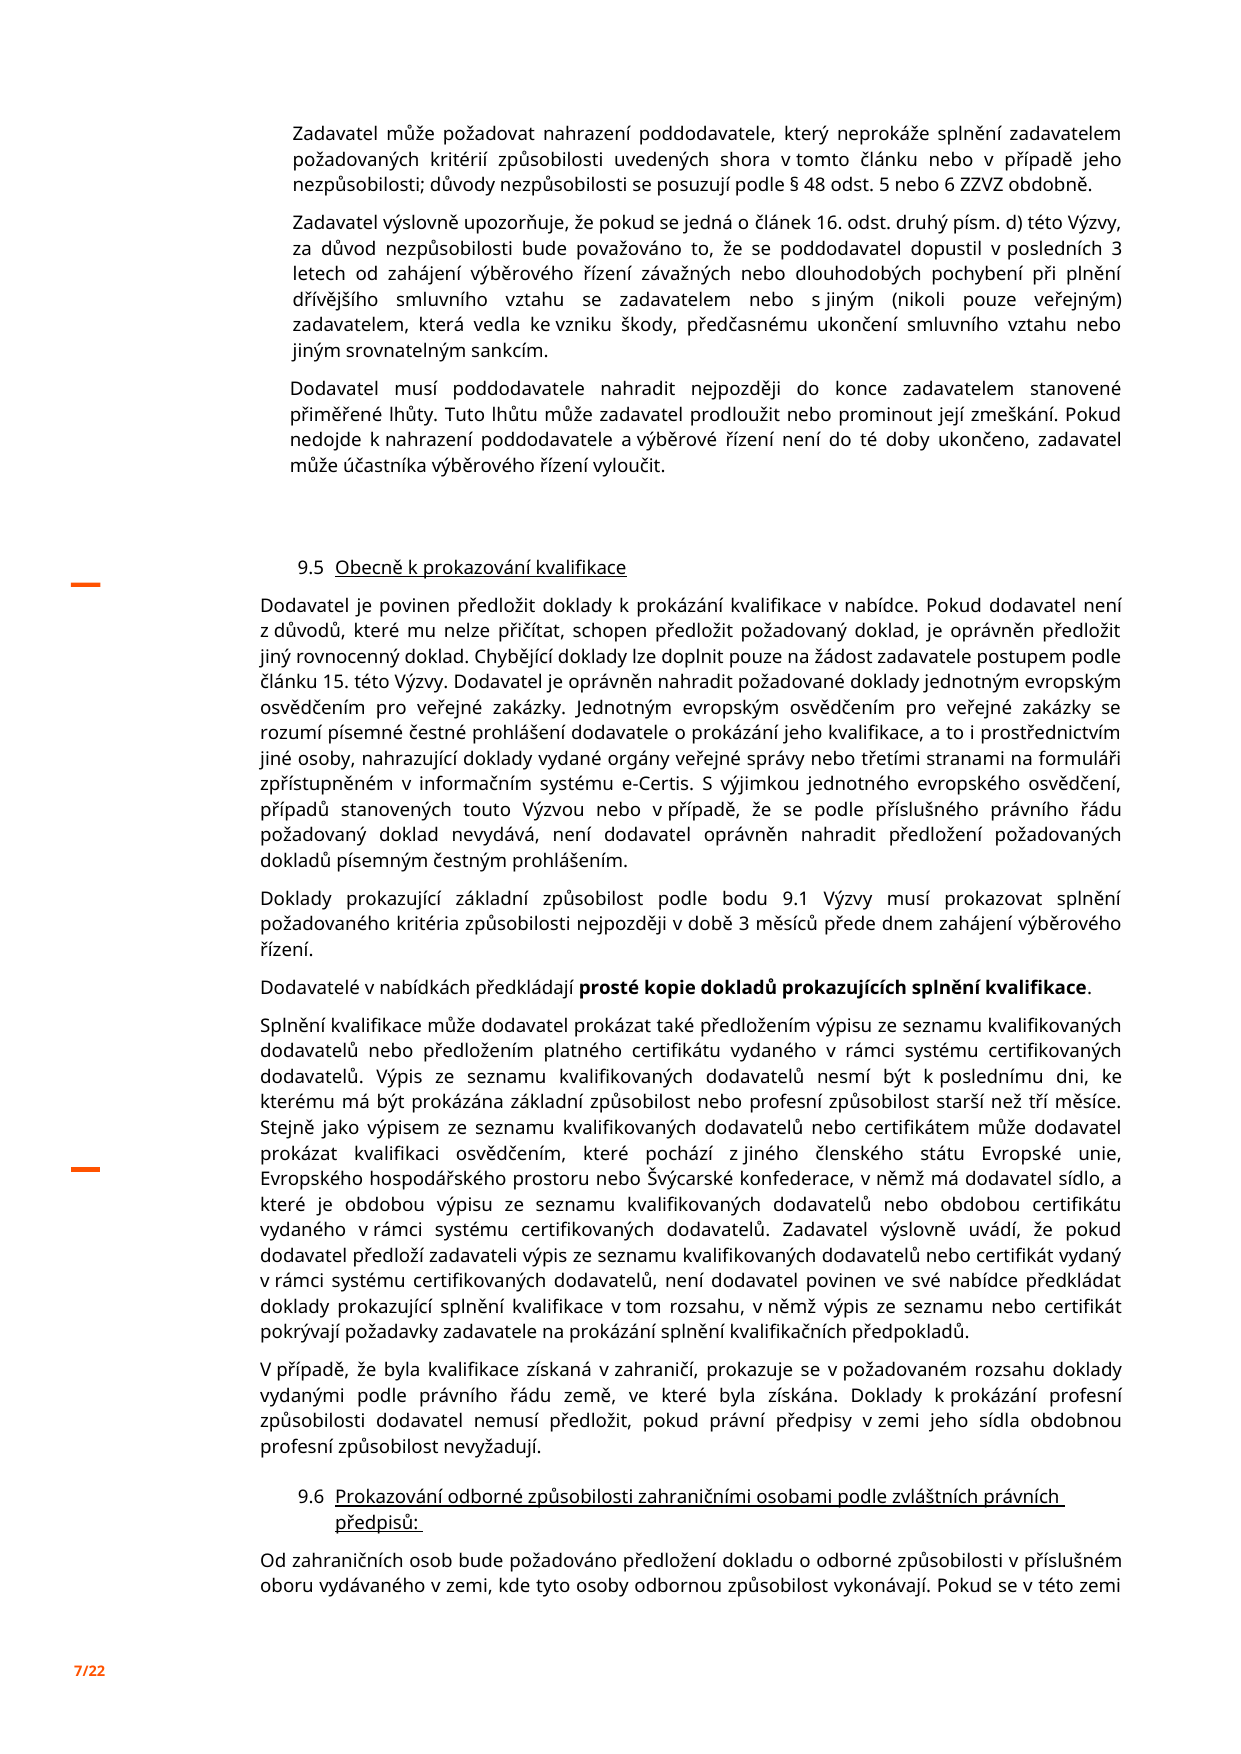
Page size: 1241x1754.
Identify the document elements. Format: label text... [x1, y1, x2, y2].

text Zadavatel výslovně upozorňuje, že pokud se jedná o článek 16. odst. druhý písm. d) této Výzvy, za důvod nezpůsobilosti bude považováno to, že se poddodavatel dopustil v posledních 3 letech od zahájení výběrového řízení závažných nebo dlouhodobých pochybení při plnění dřívějšího smluvního vztahu se zadavatelem nebo s jiným (nikoli pouze veřejným) zadavatelem, která vedla ke vzniku škody, předčasnému ukončení smluvního vztahu nebo jiným srovnatelným sankcím. [292, 210, 1122, 363]
text Zadavatel může požadovat nahrazení poddodavatele, který neprokáže splnění zadavatelem požadovaných kritérií způsobilosti uvedených shora v tomto článku nebo v případě jeho nezpůsobilosti; důvody nezpůsobilosti se posuzují podle § 48 odst. 5 nebo 6 ZZVZ obdobně. [292, 121, 1122, 197]
text V případě, že byla kvalifikace získaná v zahraničí, prokazuje se v požadovaném rozsahu doklady vydanými podle právního řádu země, ve které byla získána. Doklady k prokázání profesní způsobilosti dodavatel nemusí předložit, pokud právní předpisy v zemi jeho sídla obdobnou profesní způsobilost nevyžadují. [260, 1357, 1122, 1459]
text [260, 1547, 1122, 1598]
text Dodavatel je povinen předložit doklady k prokázání kvalifikace v nabídce. Pokud dodavatel není z důvodů, které mu nelze přičítat, schopen předložit požadovaný doklad, je oprávněn předložit jiný rovnocenný doklad. Chybějící doklady lze doplnit pouze na žádost zadavatele postupem podle článku 15. této Výzvy. Dodavatel je oprávněn nahradit požadované doklady jednotným evropským osvědčením pro veřejné zakázky. Jednotným evropským osvědčením pro veřejné zakázky se rozumí písemné čestné prohlášení dodavatele o prokázání jeho kvalifikace, a to i prostřednictvím jiné osoby, nahrazující doklady vydané orgány veřejné správy nebo třetími stranami na formuláři zpřístupněném v informačním systému e-Certis. S výjimkou jednotného evropského osvědčení, případů stanovených touto Výzvou nebo v případě, že se podle příslušného právního řádu požadovaný doklad nevydává, není dodavatel oprávněn nahradit předložení požadovaných dokladů písemným čestným prohlášením. [260, 592, 1122, 873]
text Dodavatelé v nabídkách předkládají prosté kopie dokladů prokazujících splnění kvalifikace. [260, 974, 1122, 1000]
list Prokazování odborné způsobilosti zahraničními osobami podle zvláštních právních předpisů: [298, 1484, 1122, 1535]
text Dodavatel musí poddodavatele nahradit nejpozději do konce zadavatelem stanovené přiměřené lhůty. Tuto lhůtu může zadavatel prodloužit nebo prominout její zmeškání. Pokud nedojde k nahrazení poddodavatele a výběrové řízení není do té doby ukončeno, zadavatel může účastníka výběrového řízení vyloučit. [289, 375, 1122, 477]
text Splnění kvalifikace může dodavatel prokázat také předložením výpisu ze seznamu kvalifikovaných dodavatelů nebo předložením platného certifikátu vydaného v rámci systému certifikovaných dodavatelů. Výpis ze seznamu kvalifikovaných dodavatelů nesmí být k poslednímu dni, ke kterému má být prokázána základní způsobilost nebo profesní způsobilost starší než tří měsíce. Stejně jako výpisem ze seznamu kvalifikovaných dodavatelů nebo certifikátem může dodavatel prokázat kvalifikaci osvědčením, které pochází z jiného členského státu Evropské unie, Evropského hospodářského prostoru nebo Švýcarské konfederace, v němž má dodavatel sídlo, a které je obdobou výpisu ze seznamu kvalifikovaných dodavatelů nebo obdobou certifikátu vydaného v rámci systému certifikovaných dodavatelů. Zadavatel výslovně uvádí, že pokud dodavatel předloží zadavateli výpis ze seznamu kvalifikovaných dodavatelů nebo certifikát vydaný v rámci systému certifikovaných dodavatelů, není dodavatel povinen ve své nabídce předkládat doklady prokazující splnění kvalifikace v tom rozsahu, v němž výpis ze seznamu nebo certifikát pokrývají požadavky zadavatele na prokázání splnění kvalifikačních předpokladů. [260, 1012, 1122, 1344]
text Doklady prokazující základní způsobilost podle bodu 9.1 Výzvy musí prokazovat splnění požadovaného kritéria způsobilosti nejpozději v době 3 měsíců přede dnem zahájení výběrového řízení. [260, 885, 1122, 962]
list Obecně k prokazování kvalifikace [297, 554, 1122, 579]
